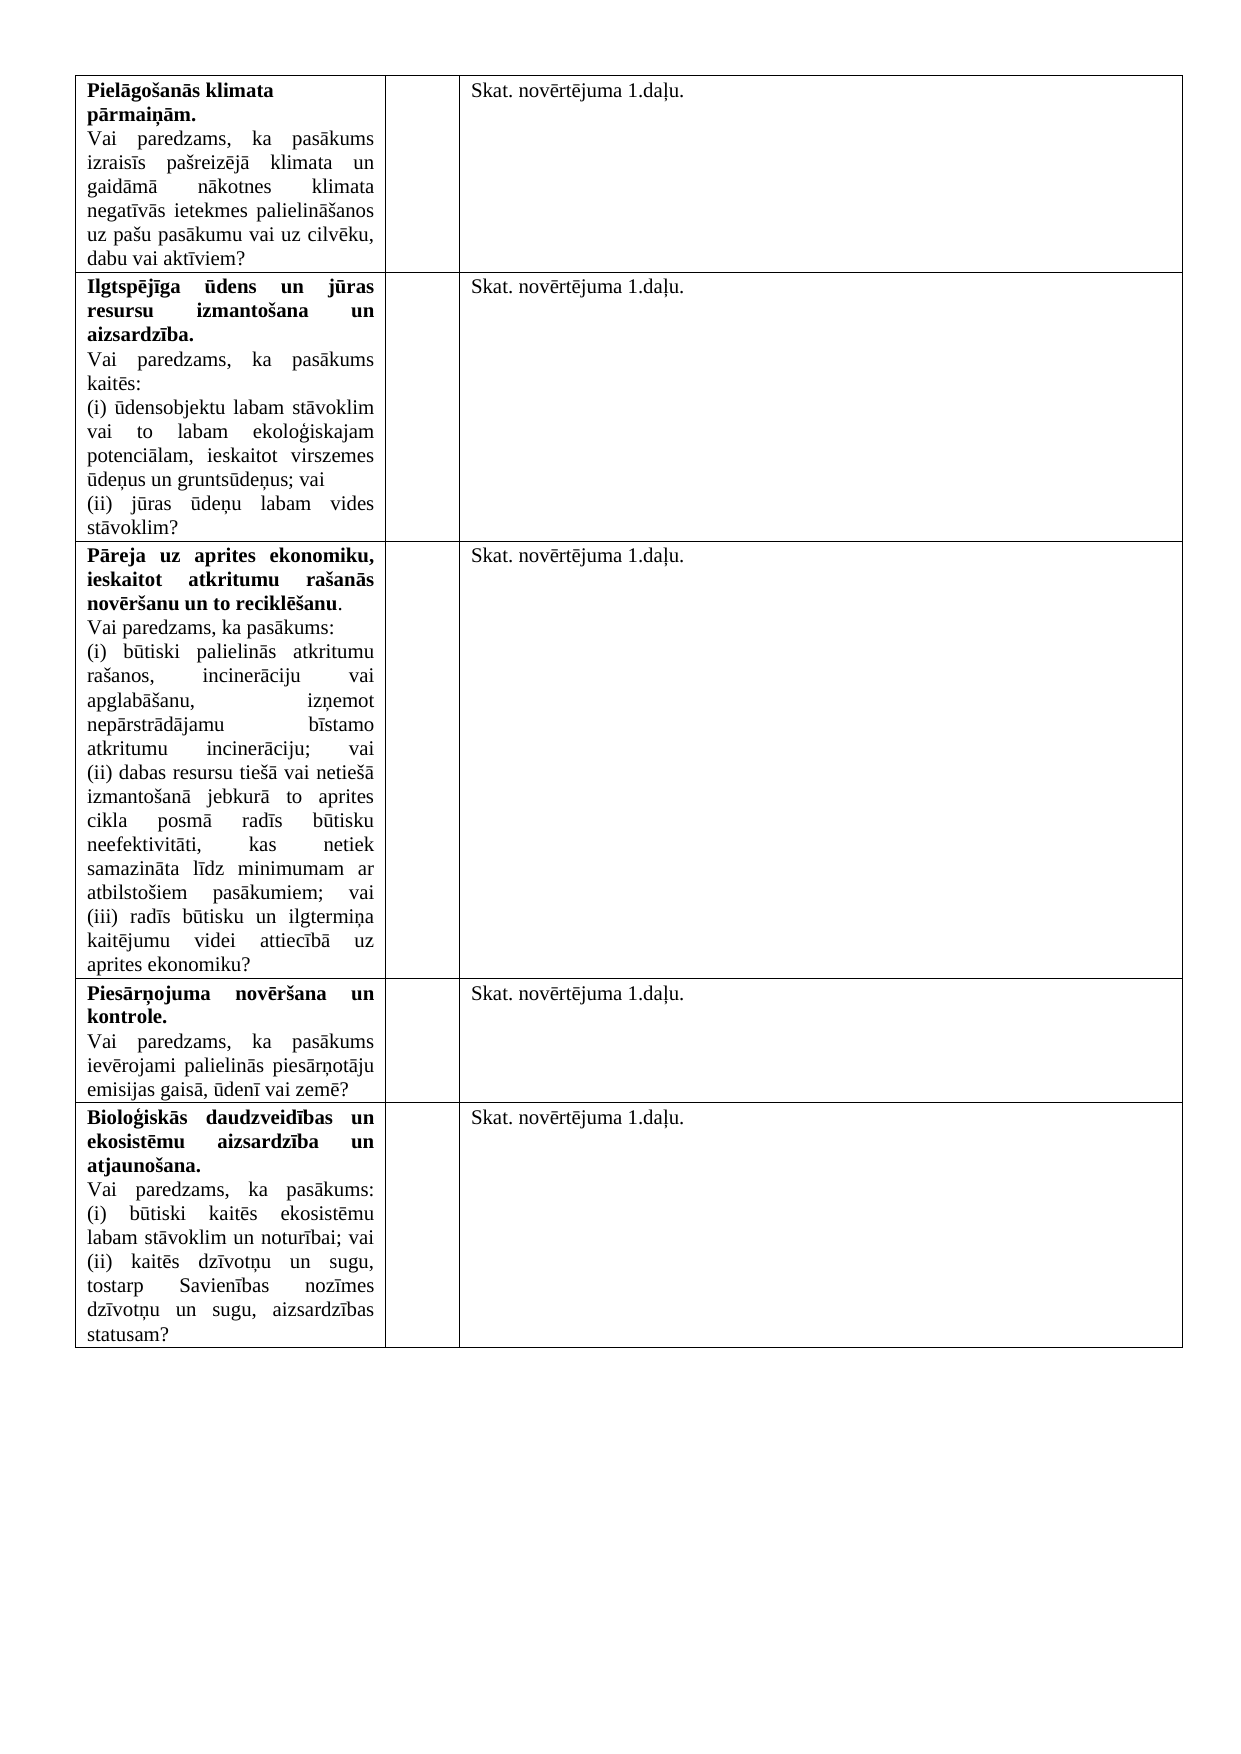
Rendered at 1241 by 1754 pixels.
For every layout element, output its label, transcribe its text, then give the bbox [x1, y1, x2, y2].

table_cell Pielāgošanās klimata pārmaiņām. Vai paredzams, ka pasākums izraisīs pašreizējā klimata un gaidāmā nākotnes klimata negatīvās ietekmes palielināšanos uz pašu pasākumu vai uz cilvēku, dabu vai aktīviem? [76, 76, 385, 272]
table_cell Skat. novērtējuma 1.daļu. [460, 542, 1182, 978]
table_cell [386, 542, 459, 978]
table_cell [386, 273, 459, 541]
table_cell Bioloģiskās daudzveidības un ekosistēmu aizsardzība un atjaunošana. Vai paredzams, ka pasākums: (i) būtiski kaitēs ekosistēmu labam stāvoklim un noturībai; vai (ii) kaitēs dzīvotņu un sugu, tostarp Savienības nozīmes dzīvotņu un sugu, aizsardzības statusam? [76, 1103, 385, 1347]
table_cell [386, 1103, 459, 1347]
table_cell Pāreja uz aprites ekonomiku, ieskaitot atkritumu rašanās novēršanu un to reciklēšanu. Vai paredzams, ka pasākums: (i) būtiski palielinās atkritumu rašanos, incinerāciju vai apglabāšanu, izņemot nepārstrādājamu bīstamo atkritumu incinerāciju; vai (ii) dabas resursu tiešā vai netiešā izmantošanā jebkurā to aprites cikla posmā radīs būtisku neefektivitāti, kas netiek samazināta līdz minimumam ar atbilstošiem pasākumiem; vai (iii) radīs būtisku un ilgtermiņa kaitējumu videi attiecībā uz aprites ekonomiku? [76, 542, 385, 978]
table_cell Skat. novērtējuma 1.daļu. [460, 979, 1182, 1102]
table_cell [460, 76, 1182, 272]
table_cell Skat. novērtējuma 1.daļu. [460, 273, 1182, 541]
table_cell Skat. novērtējuma 1.daļu. [460, 1103, 1182, 1347]
table_cell Piesārņojuma novēršana un kontrole. Vai paredzams, ka pasākums ievērojami palielinās piesārņotāju emisijas gaisā, ūdenī vai zemē? [76, 979, 385, 1102]
table_cell [386, 76, 459, 272]
table_cell Ilgtspējīga ūdens un jūras resursu izmantošana un aizsardzība. Vai paredzams, ka pasākums kaitēs: (i) ūdensobjektu labam stāvoklim vai to labam ekoloģiskajam potenciālam, ieskaitot virszemes ūdeņus un gruntsūdeņus; vai (ii) jūras ūdeņu labam vides stāvoklim? [76, 273, 385, 541]
table_cell [386, 979, 459, 1102]
